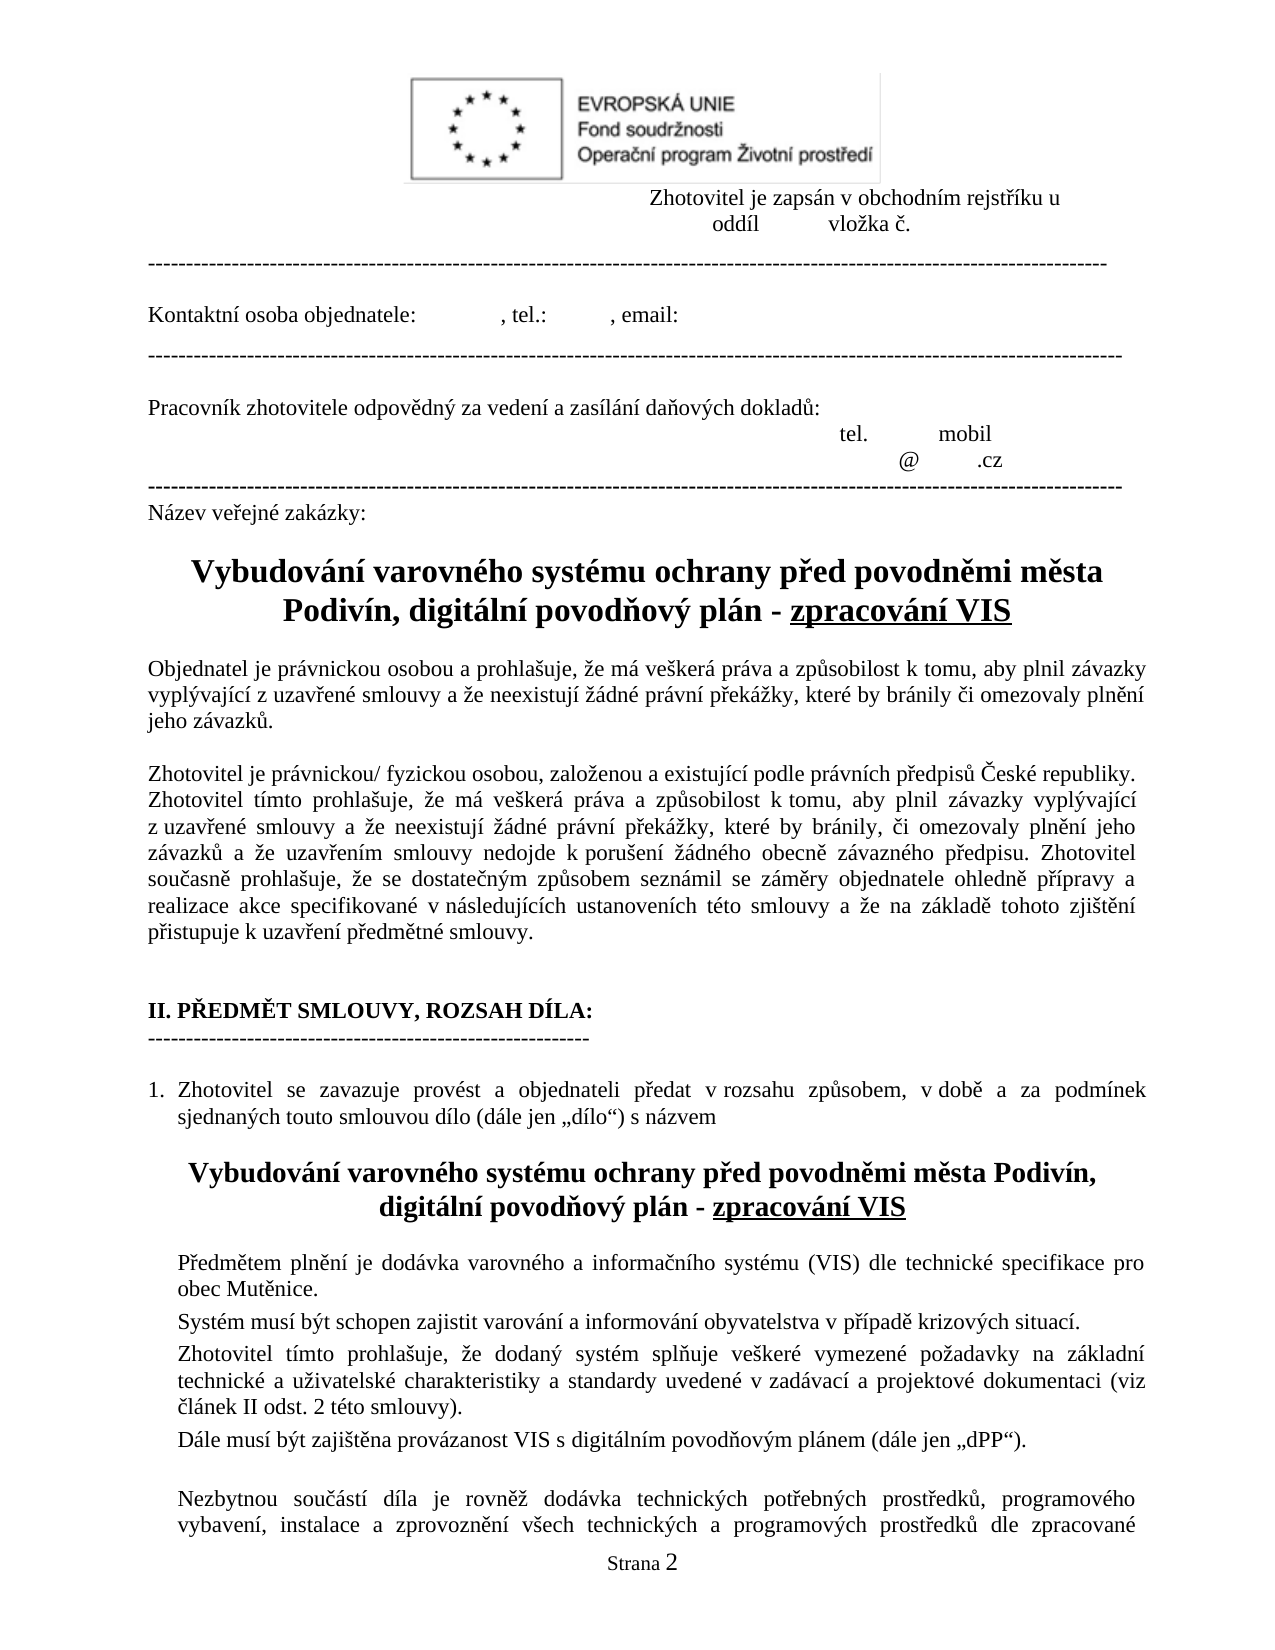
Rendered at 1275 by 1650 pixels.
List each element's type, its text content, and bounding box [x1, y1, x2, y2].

text Kontaktní osoba objednatele: , tel.: , email: [148, 301, 1137, 328]
text Systém musí být schopen zajistit varování a informování obyvatelstva v případě krizových situací. [177, 1308, 1146, 1334]
list Zhotovitel se zavazuje provést a objednateli předat v rozsahu způsobem, v době a za podmínek sjednaných touto smlouvou dílo (dále jen „dílo“) s názvem [148, 1076, 1147, 1129]
text Pracovník zhotovitele odpovědný za vedení a zasílání daňových dokladů: [148, 393, 1147, 420]
text Zhotovitel je právnickou/ fyzickou osobou, založenou a existující podle právních předpisů České republiky. Zhotovitel tímto prohlašuje, že má veškerá práva a způsobilost k tomu, aby plnil závazky vyplývající z uzavřené smlouvy a že neexistují žádné právní překážky, které by bránily, či omezovaly plnění jeho závazků a že uzavřením smlouvy nedojde k porušení žádného obecně závazného předpisu. Zhotovitel současně prohlašuje, že se dostatečným způsobem seznámil se záměry objednatele ohledně přípravy a realizace akce specifikované v následujících ustanoveních této smlouvy a že na základě tohoto zjištění přistupuje k uzavření předmětné smlouvy. [148, 760, 1137, 944]
picture [403, 73, 882, 185]
text Objednatel je právnickou osobou a prohlašuje, že má veškerá práva a způsobilost k tomu, aby plnil závazky vyplývající z uzavřené smlouvy a že neexistují žádné právní překážky, které by bránily či omezovaly plnění jeho závazků. [148, 655, 1147, 734]
text Zhotovitel tímto prohlašuje, že dodaný systém splňuje veškeré vymezené požadavky na základní technické a uživatelské charakteristiky a standardy uvedené v zadávací a projektové dokumentaci (viz článek II odst. 2 této smlouvy). [177, 1340, 1146, 1419]
text Vybudování varovného systému ochrany před povodněmi města Podivín, digitální povodňový plán - zpracování VIS [148, 1155, 1137, 1222]
text -------------------------------------------------------------------------------------------------------------------------------- [148, 473, 1147, 499]
text -------------------------------------------------------------------------------------------------------------------------------- [148, 341, 1147, 367]
text Zhotovitel je zapsán v obchodním rejstříku u [649, 184, 1147, 211]
text ------------------------------------------------------------------------------------------------------------------------------ [148, 249, 1137, 276]
text Předmětem plnění je dodávka varovného a informačního systému (VIS) dle technické specifikace pro obec Mutěnice. [177, 1249, 1146, 1302]
text II. PŘEDMĚT SMLOUVY, ROZSAH DÍLA: [148, 997, 1147, 1024]
text Dále musí být zajištěna provázanost VIS s digitálním povodňovým plánem (dále jen „dPP“). [177, 1426, 1146, 1452]
text Vybudování varovného systému ochrany před povodněmi města Podivín, digitální povodňový plán - zpracování VIS [148, 552, 1147, 628]
text ---------------------------------------------------------- [148, 1024, 1147, 1050]
text Název veřejné zakázky: [148, 499, 1137, 525]
text oddíl vložka č. [649, 211, 1147, 237]
text @ .cz [148, 446, 1147, 473]
text tel. mobil [148, 420, 1147, 446]
